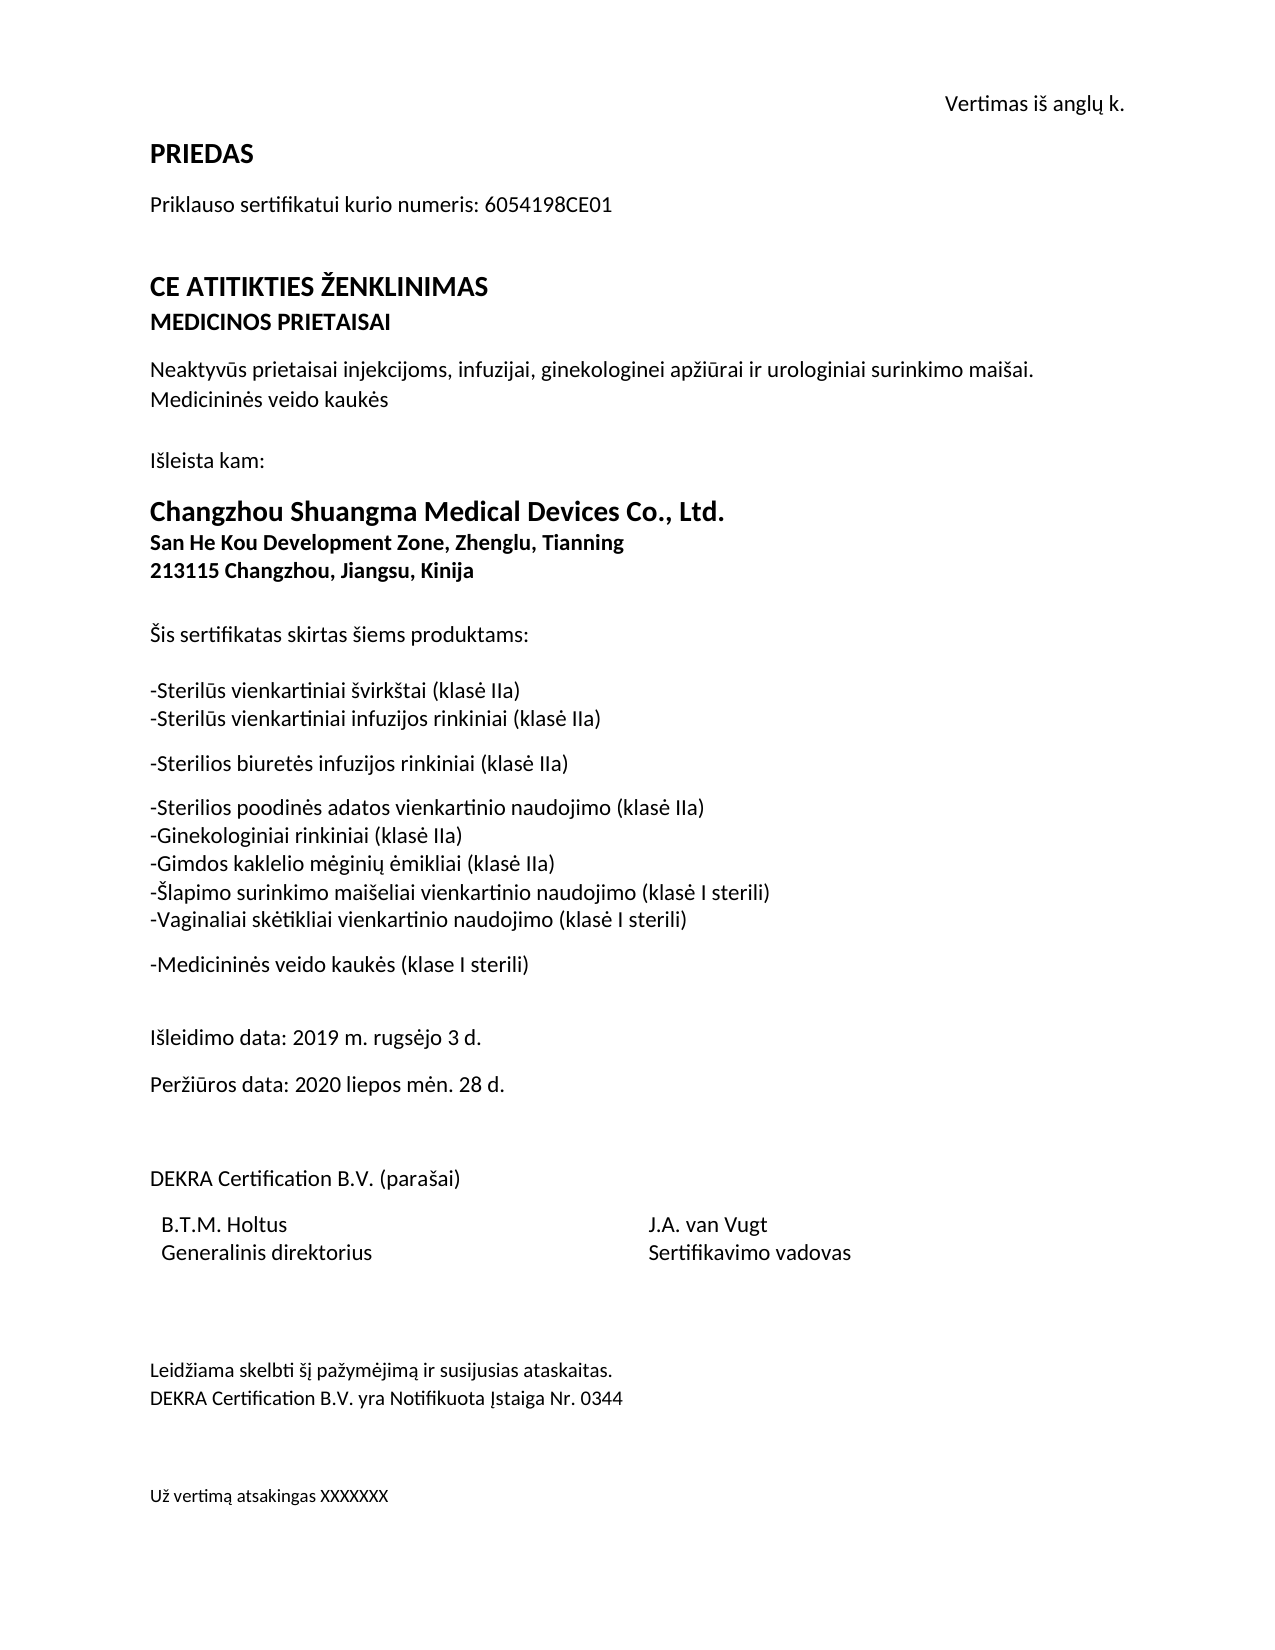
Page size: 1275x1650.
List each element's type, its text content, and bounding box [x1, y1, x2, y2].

text Išleidimo data: 2019 m. rugsėjo 3 d. [150, 1023, 1125, 1051]
text Changzhou Shuangma Medical Devices Co., Ltd. San He Kou Development Zone, Zhenglu, Tianning 213115 Changzhou, Jiangsu, Kinija Šis sertifikatas skirtas šiems produktams: -Sterilūs vienkartiniai švirkštai (klasė IIa) -Sterilūs vienkartiniai infuzijos rinkiniai (klasė IIa) [150, 493, 1125, 732]
text CE ATITIKTIES ŽENKLINIMAS MEDICINOS PRIETAISAI [150, 268, 1125, 336]
table_header B.T.M. Holtus Generalinis direktorius [150, 1211, 637, 1267]
text Leidžiama skelbti šį pažymėjimą ir susijusias ataskaitas. DEKRA Certification B.V. yra Notifikuota Įstaiga Nr. 0344 [150, 1357, 1125, 1410]
text Vertimas iš anglų k. [150, 89, 1125, 117]
text DEKRA Certification B.V. (parašai) [150, 1164, 1125, 1192]
text -Sterilios biuretės infuzijos rinkiniai (klasė IIa) [150, 749, 1125, 777]
text -Medicininės veido kaukės (klase I sterili) [150, 950, 1125, 1006]
text Priklauso sertifikatui kurio numeris: 6054198CE01 [150, 191, 1125, 249]
text Neaktyvūs prietaisai injekcijoms, infuzijai, ginekologinei apžiūrai ir urologiniai surinkimo maišai. Medicininės veido kaukės Išleista kam: [150, 355, 1125, 474]
text PRIEDAS [150, 136, 1125, 171]
table_header J.A. van Vugt Sertifikavimo vadovas [637, 1211, 1124, 1267]
text -Sterilios poodinės adatos vienkartinio naudojimo (klasė IIa) -Ginekologiniai rinkiniai (klasė IIa) -Gimdos kaklelio mėginių ėmikliai (klasė IIa) -Šlapimo surinkimo maišeliai vienkartinio naudojimo (klasė I sterili) -Vaginaliai skėtikliai vienkartinio naudojimo (klasė I sterili) [150, 793, 1125, 934]
text Už vertimą atsakingas XXXXXXX [150, 1484, 1125, 1507]
text Peržiūros data: 2020 liepos mėn. 28 d. [150, 1070, 1125, 1098]
